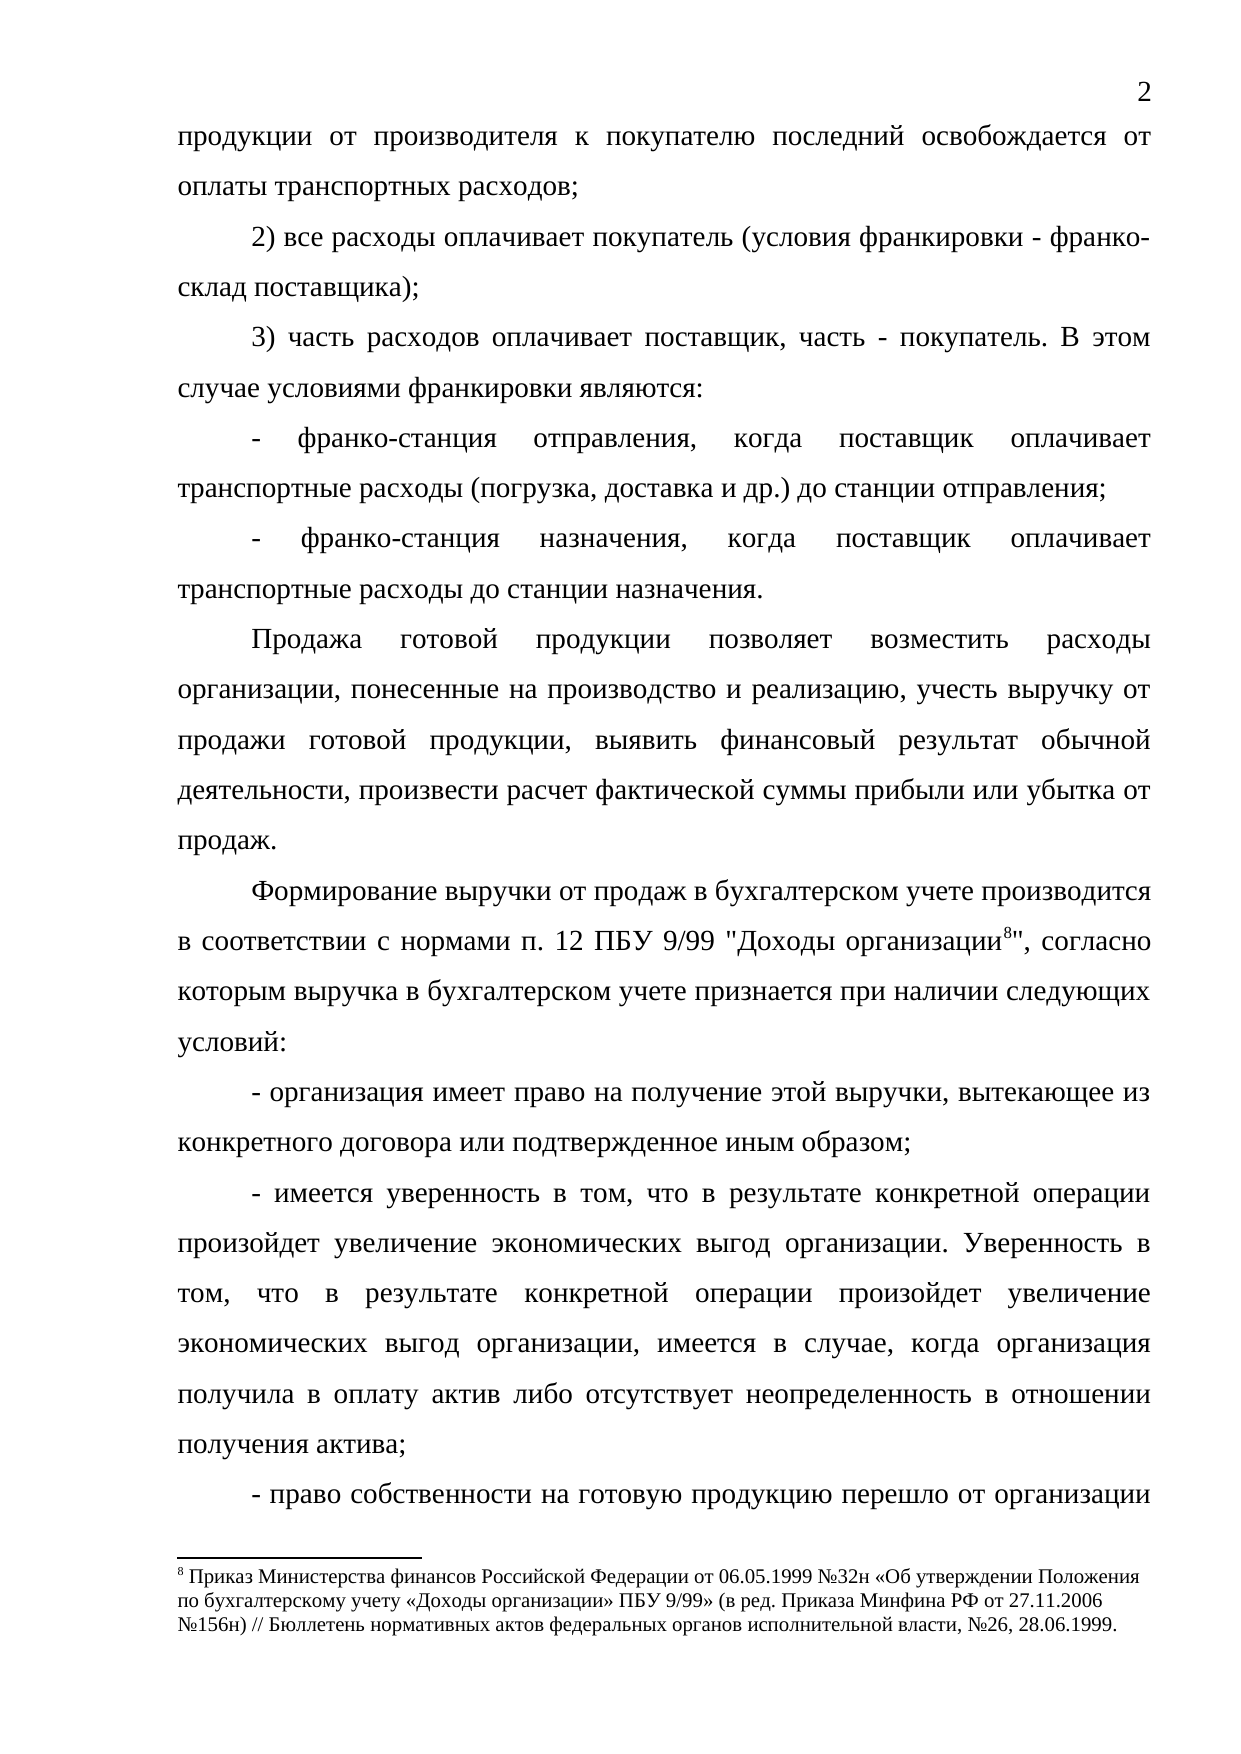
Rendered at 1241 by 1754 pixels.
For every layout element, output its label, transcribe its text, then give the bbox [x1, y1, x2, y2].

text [177, 1477, 1152, 1510]
text Формирование выручки от продаж в бухгалтерском учете производится в соответствии с нормами п. 12 ПБУ 9/99 "Доходы организации", согласно которым выручка в бухгалтерском учете признается при наличии следующих условий: [177, 873, 1152, 1057]
text 3) часть расходов оплачивает поставщик, часть - покупатель. В этом случае условиями франкировки являются: [177, 319, 1152, 403]
text Продажа готовой продукции позволяет возместить расходы организации, понесенные на производство и реализацию, учесть выручку от продажи готовой продукции, выявить финансовый результат обычной деятельности, произвести расчет фактической суммы прибыли или убытка от продаж. [177, 621, 1152, 856]
text 2) все расходы оплачивает покупатель (условия франкировки - франко-склад поставщика); [177, 219, 1152, 303]
text - организация имеет право на получение этой выручки, вытекающее из конкретного договора или подтвержденное иным образом; [177, 1074, 1152, 1158]
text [177, 118, 1152, 202]
text - франко-станция назначения, когда поставщик оплачивает транспортные расходы до станции назначения. [177, 521, 1152, 604]
text - франко-станция отправления, когда поставщик оплачивает транспортные расходы (погрузка, доставка и др.) до станции отправления; [177, 420, 1152, 504]
text - имеется уверенность в том, что в результате конкретной операции произойдет увеличение экономических выгод организации. Уверенность в том, что в результате конкретной операции произойдет увеличение экономических выгод организации, имеется в случае, когда организация получила в оплату актив либо отсутствует неопределенность в отношении получения актива; [177, 1175, 1152, 1460]
